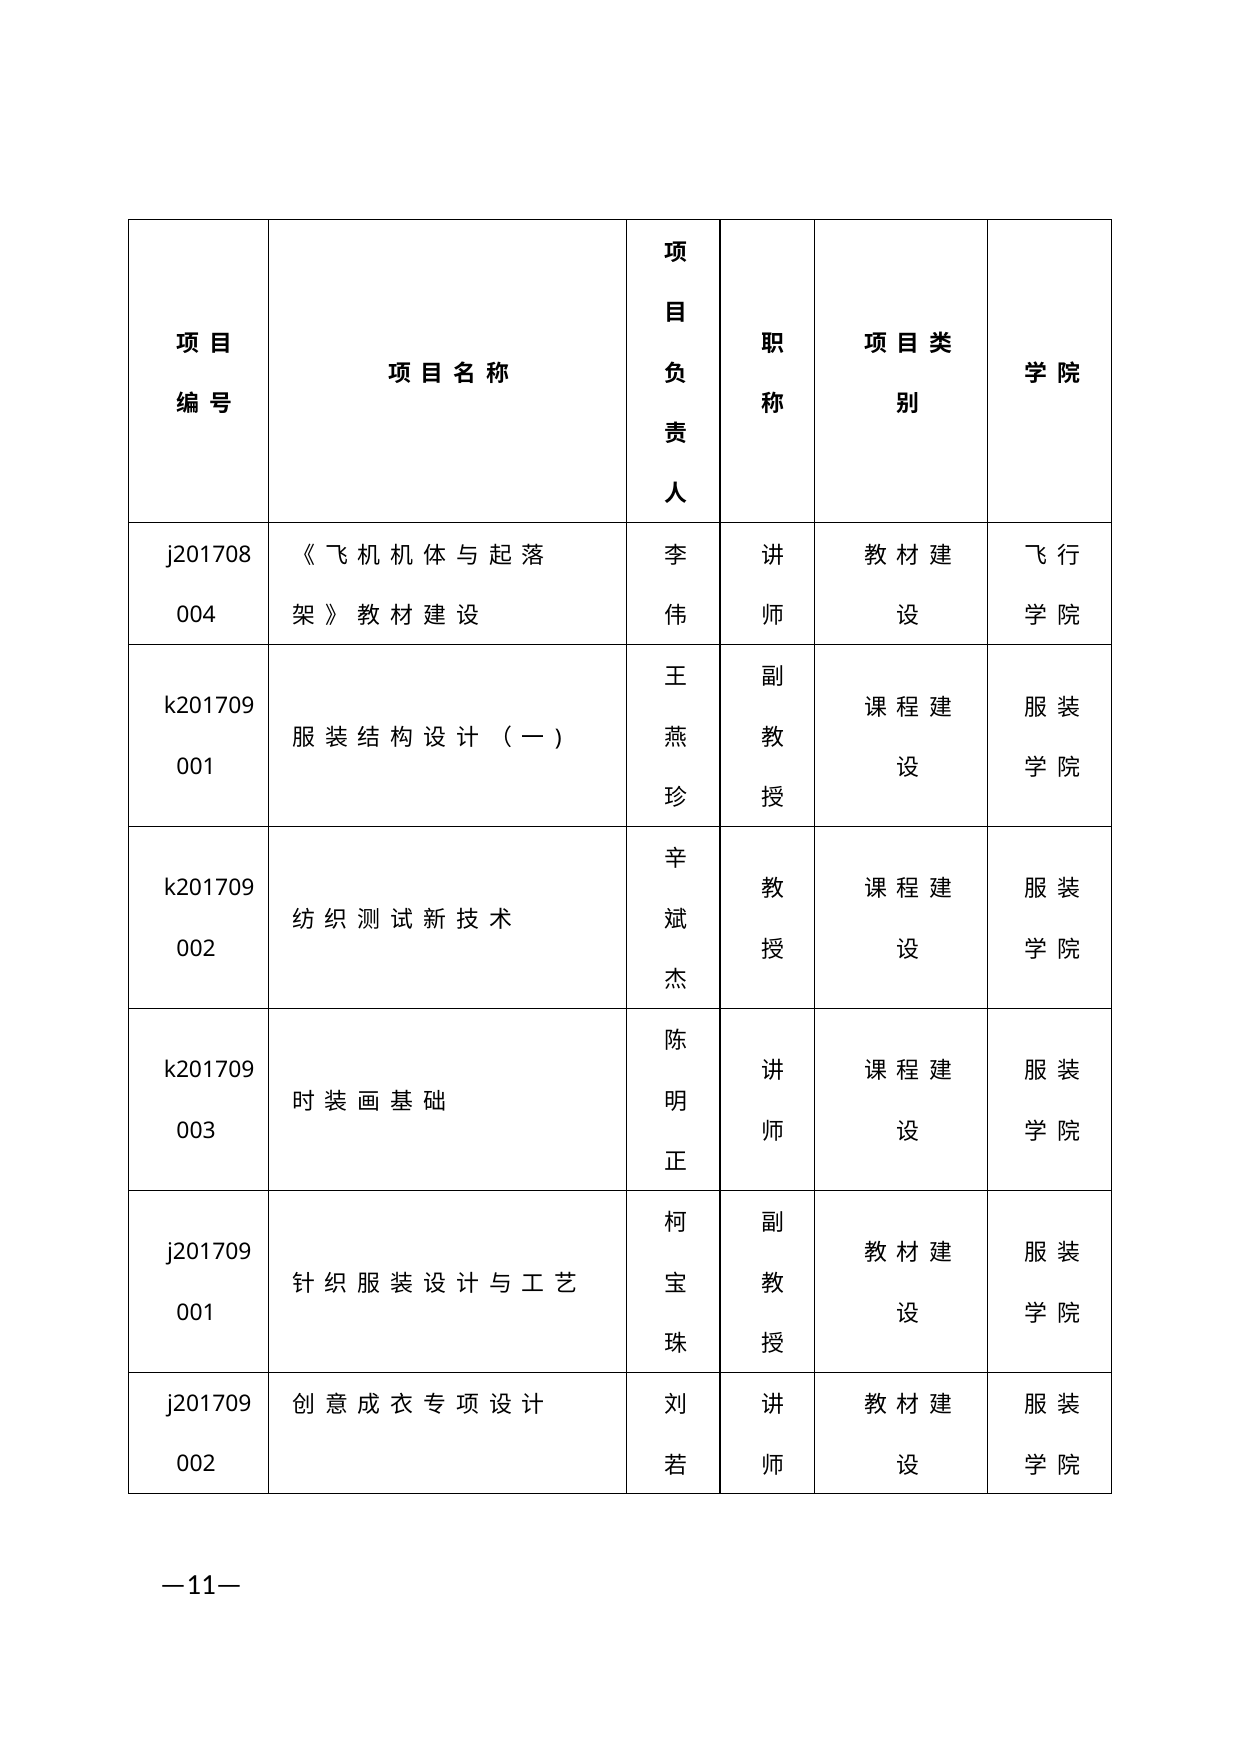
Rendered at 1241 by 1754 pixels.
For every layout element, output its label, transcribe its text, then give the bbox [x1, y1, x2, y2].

table_cell 服装学院 [988, 1373, 1111, 1493]
table_cell k201709002 [129, 827, 268, 1008]
table_cell 服装学院 [988, 827, 1111, 1008]
table_cell k201709003 [129, 1009, 268, 1189]
table_cell 副教授 [721, 1191, 814, 1372]
table_cell j201709001 [129, 1191, 268, 1372]
table_cell 时装画基础 [269, 1009, 626, 1189]
table_cell k201709001 [129, 645, 268, 826]
table_cell 服装学院 [988, 645, 1111, 826]
table_cell 讲师 [721, 523, 814, 644]
table_header 职称 [721, 220, 814, 522]
table_header 学院 [988, 220, 1111, 522]
table_cell 《飞机机体与起落架》教材建设 [269, 523, 626, 644]
table_cell 课程建设 [815, 827, 987, 1008]
table_cell 教材建设 [815, 1373, 987, 1493]
table_cell 纺织测试新技术 [269, 827, 626, 1008]
table_cell 教材建设 [815, 523, 987, 644]
table_cell 副教授 [721, 645, 814, 826]
table_cell 服装学院 [988, 1009, 1111, 1189]
table_cell 服装学院 [988, 1191, 1111, 1372]
table_cell 课程建设 [815, 645, 987, 826]
table_cell 服装结构设计（一) [269, 645, 626, 826]
table_cell 辛斌杰 [627, 827, 719, 1008]
table_cell 陈明正 [627, 1009, 719, 1189]
table_cell j201708004 [129, 523, 268, 644]
table_cell 飞行学院 [988, 523, 1111, 644]
table_cell 李伟 [627, 523, 719, 644]
table_cell 讲师 [721, 1009, 814, 1189]
table_cell 刘若琳 [627, 1373, 719, 1493]
table_cell 王燕珍 [627, 645, 719, 826]
table_header 项目名称 [269, 220, 626, 522]
table_header 项目编号 [129, 220, 268, 522]
table_cell 柯宝珠 [627, 1191, 719, 1372]
table_cell 课程建设 [815, 1009, 987, 1189]
table_cell 教授 [721, 827, 814, 1008]
table_cell 教材建设 [815, 1191, 987, 1372]
table_cell j201709002 [129, 1373, 268, 1493]
table_cell 创意成衣专项设计 [269, 1373, 626, 1493]
table_header 项目 负责人 [627, 220, 719, 522]
table_cell 讲师 [721, 1373, 814, 1493]
table_header 项目类别 [815, 220, 987, 522]
table_cell 针织服装设计与工艺 [269, 1191, 626, 1372]
